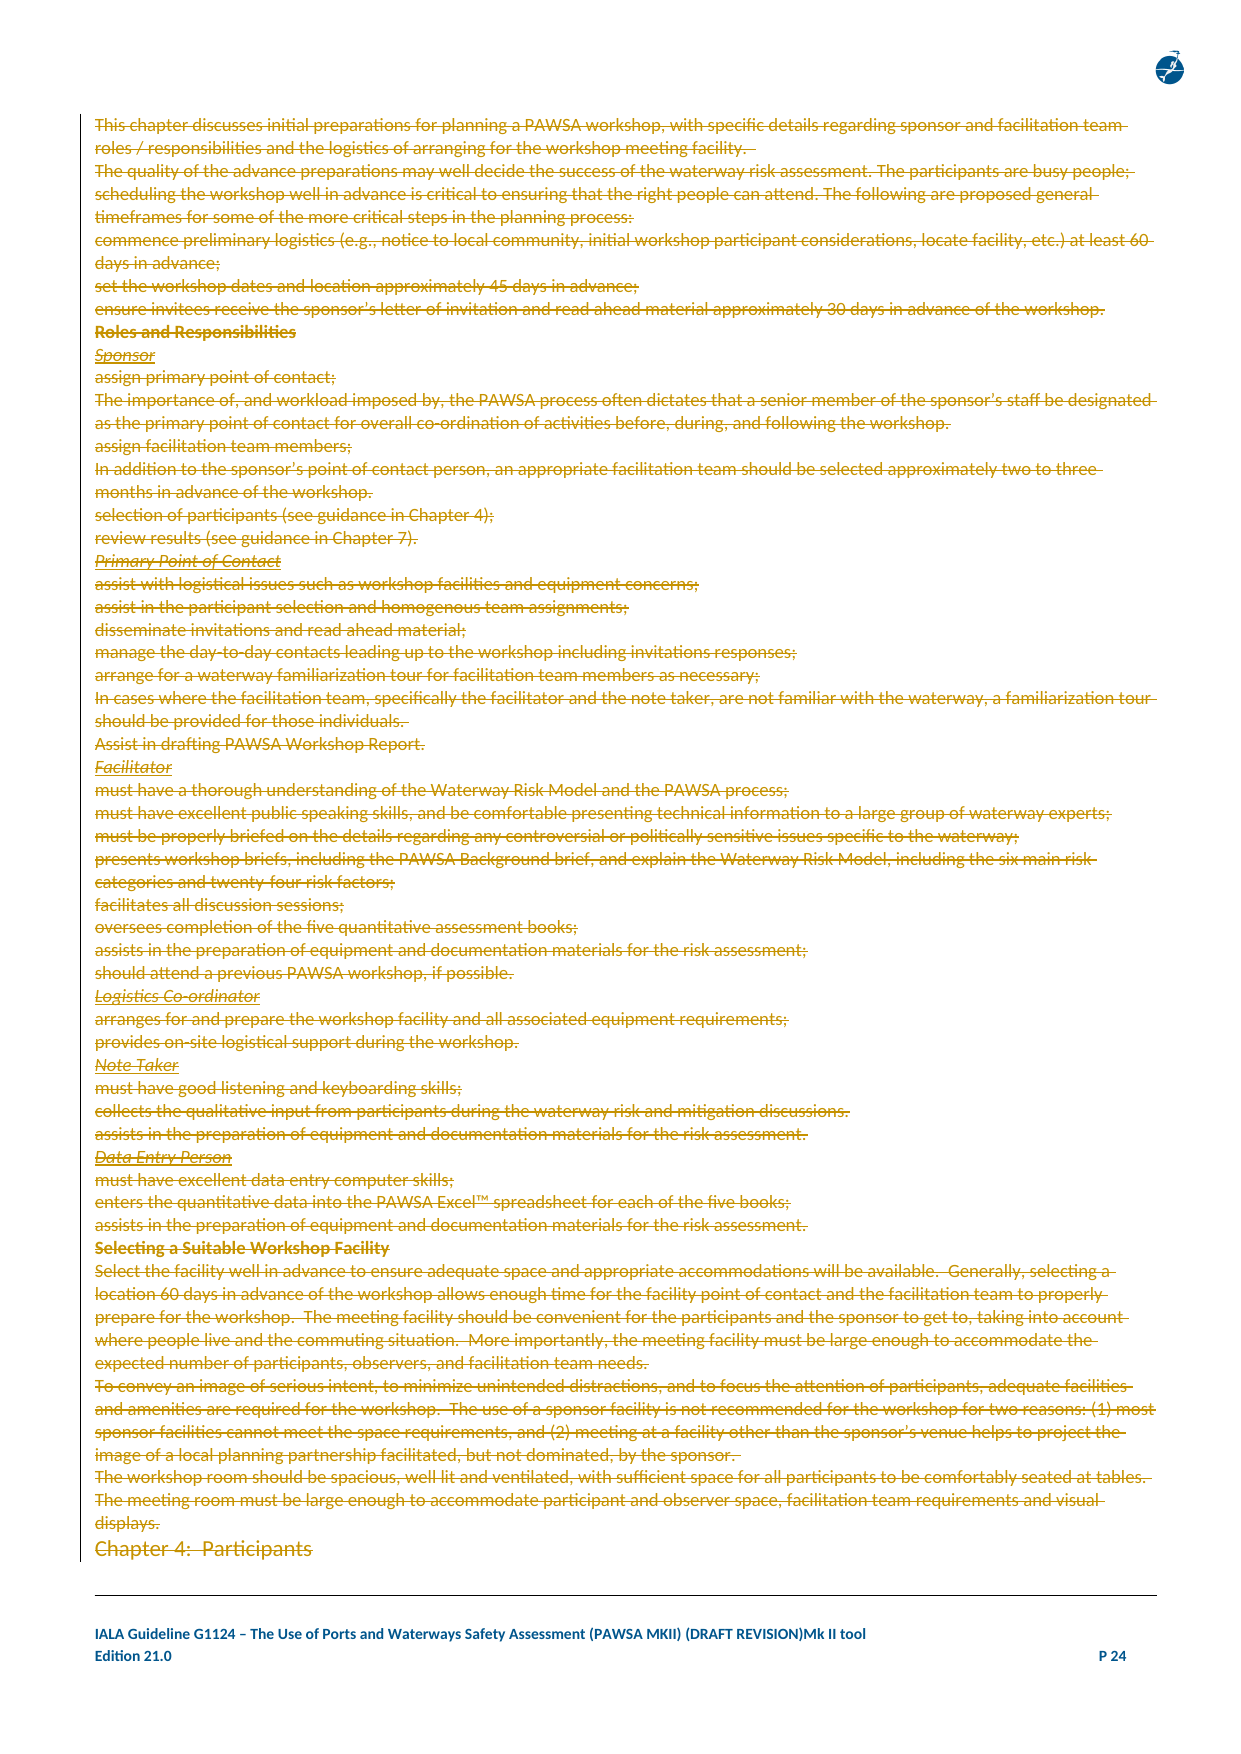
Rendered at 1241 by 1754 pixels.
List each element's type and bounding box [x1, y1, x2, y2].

picture [1124, 0, 1241, 119]
